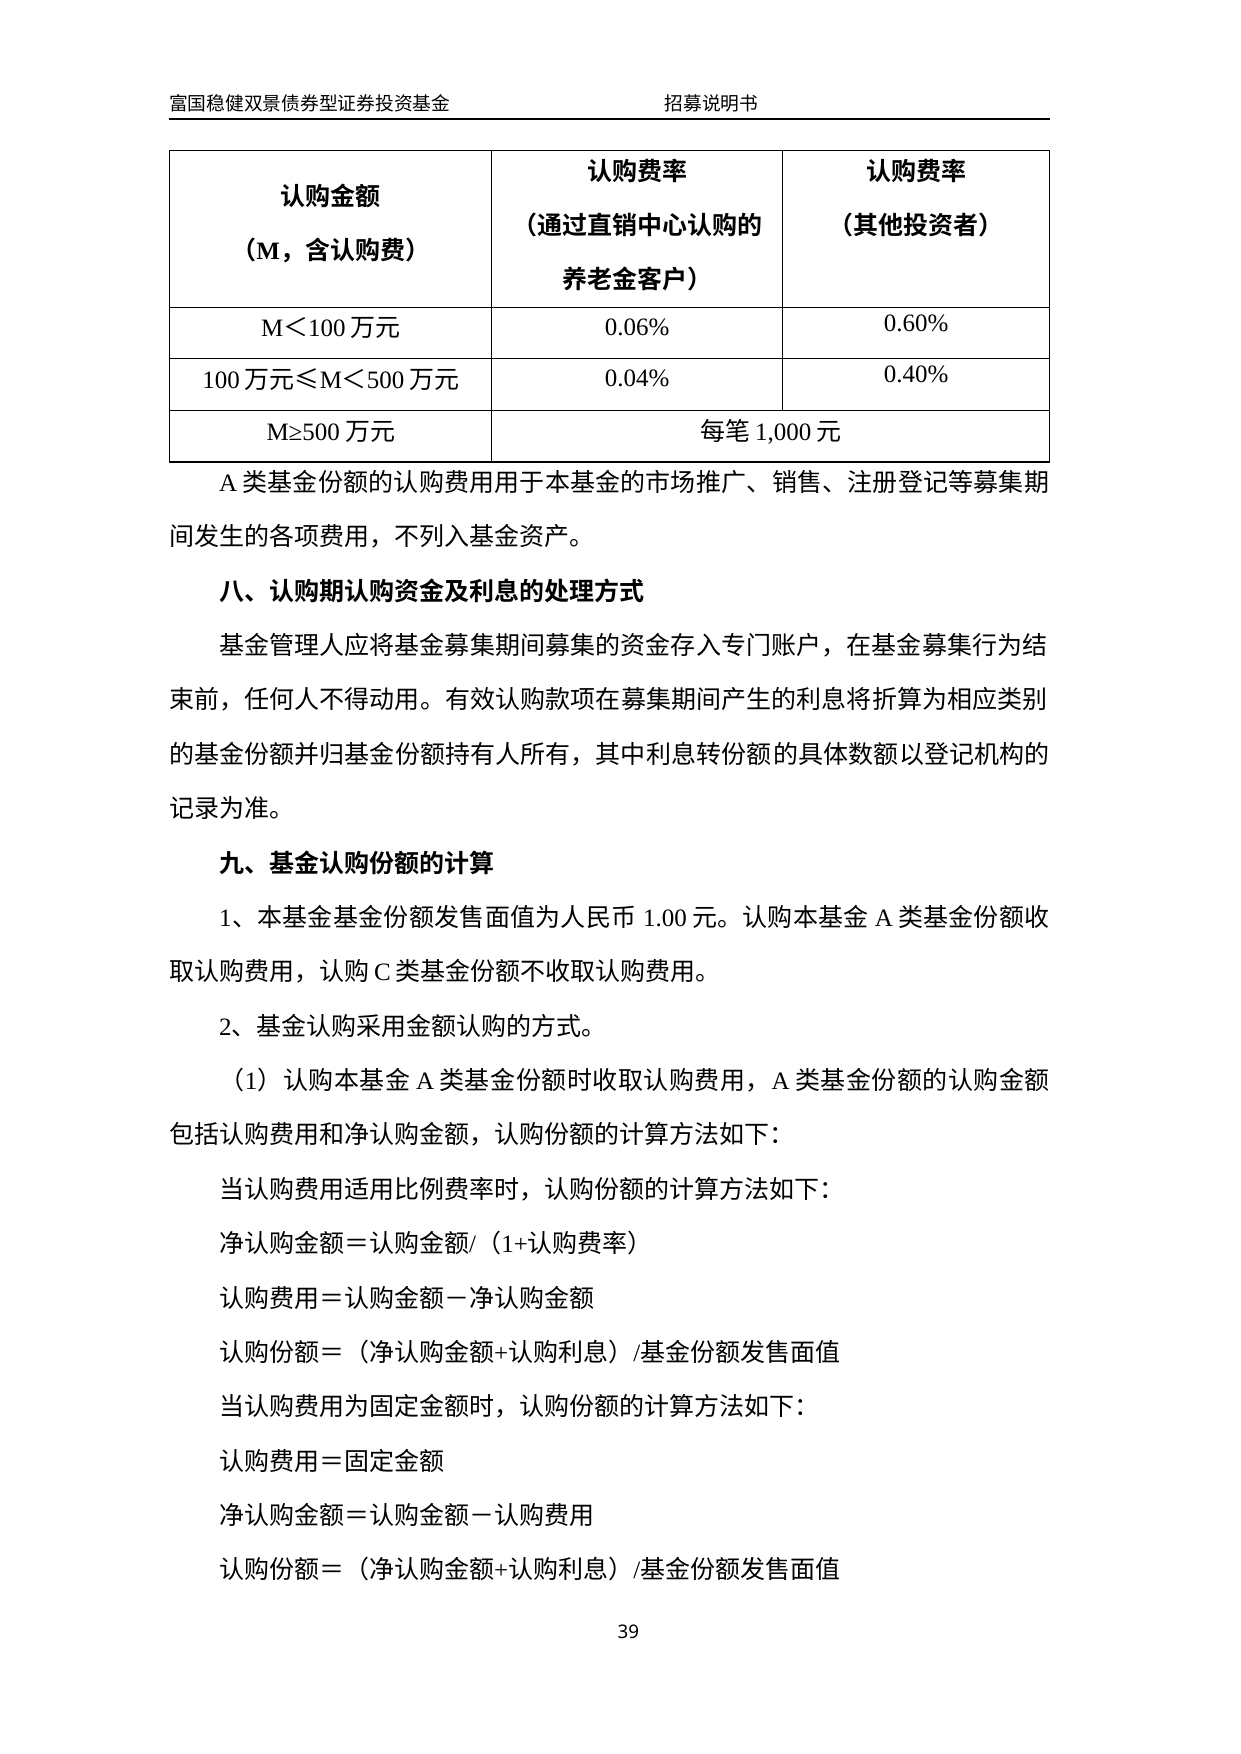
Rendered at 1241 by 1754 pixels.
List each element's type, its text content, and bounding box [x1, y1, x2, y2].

text 八、认购期认购资金及利息的处理方式 [169, 571, 1050, 607]
text 净认购金额＝认购金额－认购费用 [169, 1496, 1050, 1532]
text 当认购费用为固定金额时，认购份额的计算方法如下： [169, 1387, 1050, 1423]
text 九、基金认购份额的计算 [169, 843, 1050, 879]
text 2、基金认购采用金额认购的方式。 [169, 1006, 1050, 1042]
table_cell 0.40% [783, 359, 1049, 410]
table_header 认购金额 （M，含认购费） [170, 151, 491, 307]
text 认购份额＝（净认购金额+认购利息）/基金份额发售面值 [169, 1550, 1050, 1586]
table_cell 每笔1,000元 [492, 411, 1049, 461]
table_header 认购费率 （其他投资者） [783, 151, 1049, 307]
text 基金管理人应将基金募集期间募集的资金存入专门账户，在基金募集行为结束前，任何人不得动用。有效认购款项在募集期间产生的利息将折算为相应类别的基金份额并归基金份额持有人所有，其中利息转份额的具体数额以登记机构的记录为准。 [169, 626, 1050, 825]
table_cell 100万元≤M＜500万元 [170, 359, 491, 410]
text 1、本基金基金份额发售面值为人民币1.00元。认购本基金A类基金份额收取认购费用，认购C类基金份额不收取认购费用。 [169, 897, 1050, 988]
text 认购费用＝固定金额 [169, 1441, 1050, 1477]
table_cell 0.06% [492, 308, 782, 358]
text A类基金份额的认购费用用于本基金的市场推广、销售、注册登记等募集期间发生的各项费用，不列入基金资产。 [169, 463, 1050, 553]
table_cell M≥500万元 [170, 411, 491, 461]
text 净认购金额＝认购金额/（1+认购费率） [169, 1224, 1050, 1260]
table_cell 0.60% [783, 308, 1049, 358]
table_header 认购费率 （通过直销中心认购的养老金客户） [492, 151, 782, 307]
text 认购费用＝认购金额－净认购金额 [169, 1278, 1050, 1314]
text 认购份额＝（净认购金额+认购利息）/基金份额发售面值 [169, 1332, 1050, 1369]
table_cell 0.04% [492, 359, 782, 410]
text （1）认购本基金A类基金份额时收取认购费用，A类基金份额的认购金额包括认购费用和净认购金额，认购份额的计算方法如下： [169, 1061, 1050, 1151]
text 当认购费用适用比例费率时，认购份额的计算方法如下： [169, 1169, 1050, 1206]
table_cell M＜100万元 [170, 308, 491, 358]
